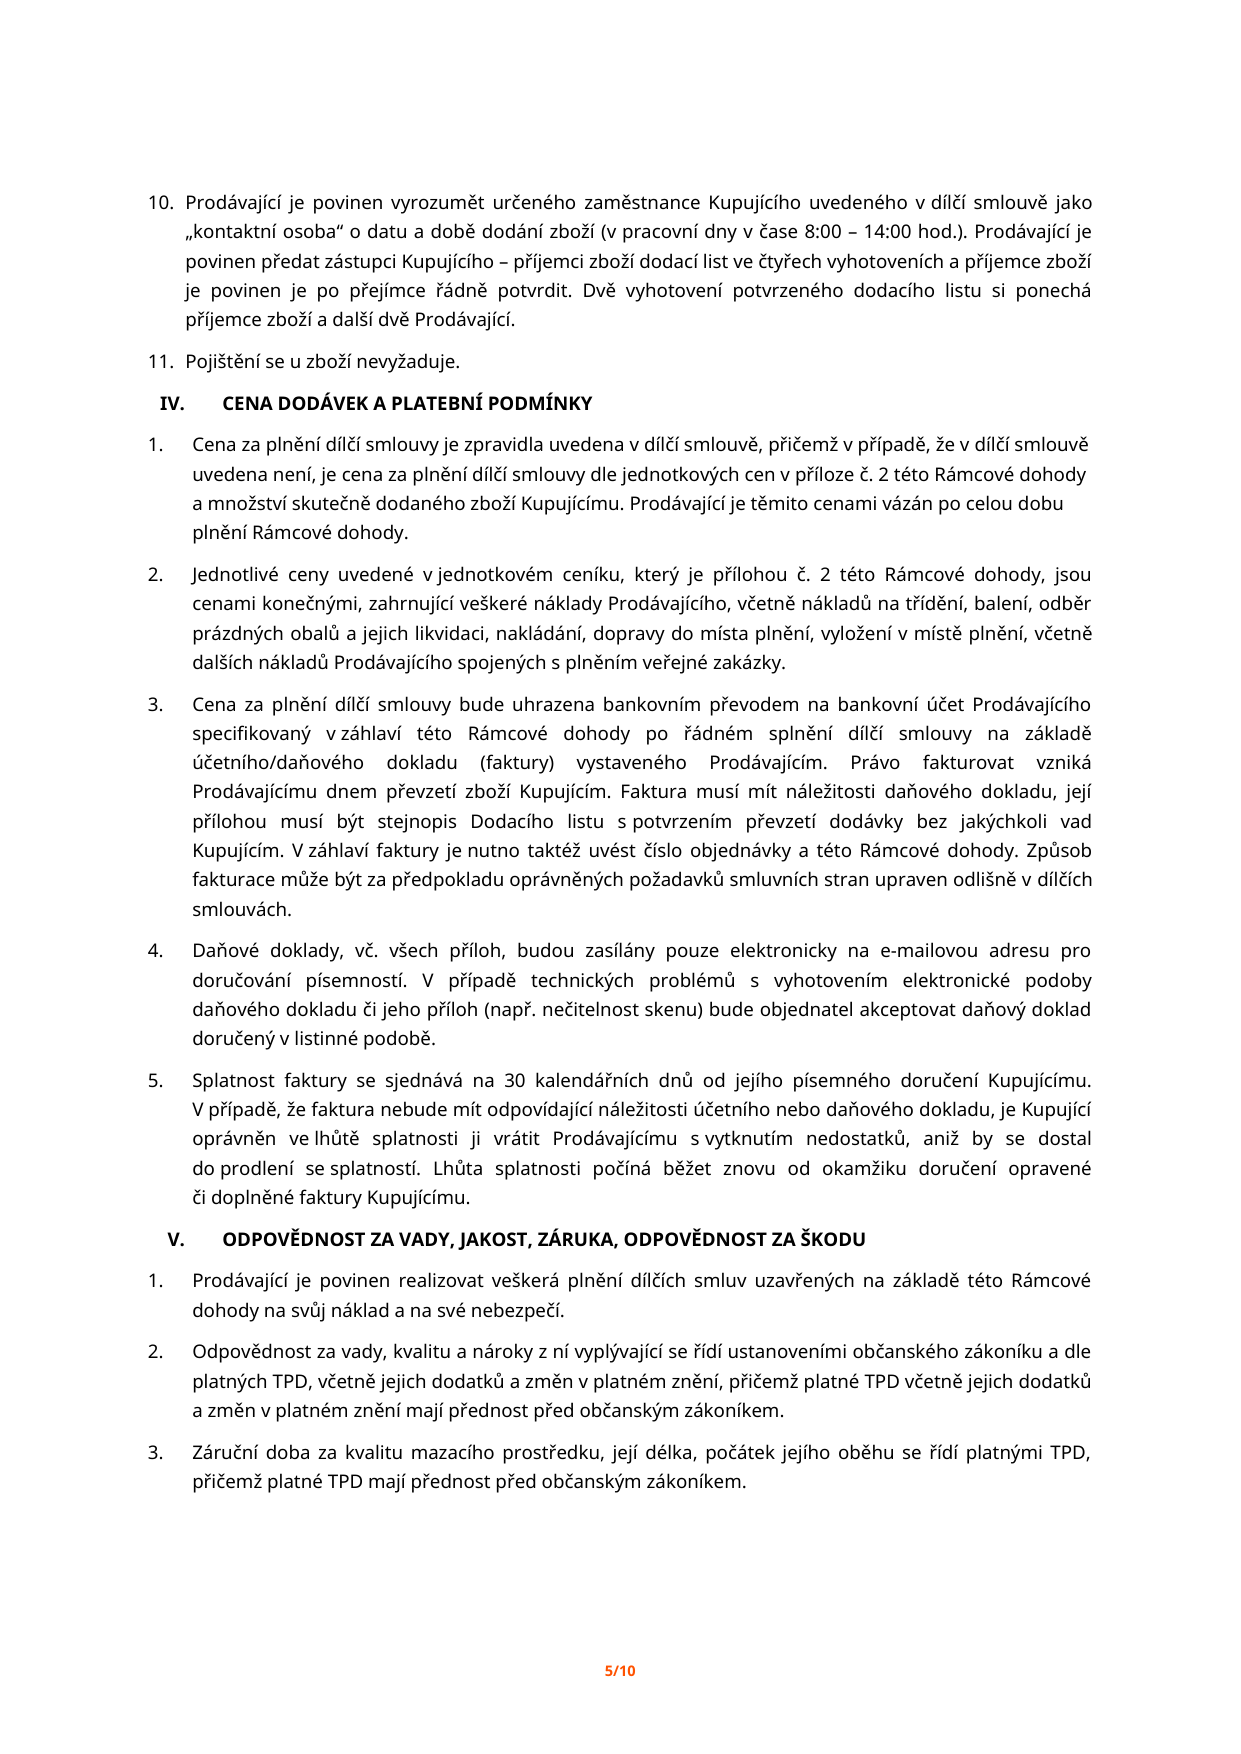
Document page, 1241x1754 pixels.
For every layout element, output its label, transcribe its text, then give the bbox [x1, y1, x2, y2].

list Záruční doba za kvalitu mazacího prostředku, její délka, počátek jejího oběhu se řídí platnými TPD, přičemž platné TPD mají přednost před občanským zákoníkem. [148, 1439, 1093, 1494]
list ODPOVĚDNOST ZA VADY, JAKOST, ZÁRUKA, ODPOVĚDNOST ZA ŠKODU [185, 1226, 1093, 1252]
list Jednotlivé ceny uvedené v jednotkovém ceníku, který je přílohou č. 2 této Rámcové dohody, jsou cenami konečnými, zahrnující veškeré náklady Prodávajícího, včetně nákladů na třídění, balení, odběr prázdných obalů a jejich likvidaci, nakládání, dopravy do místa plnění, vyložení v místě plnění, včetně dalších nákladů Prodávajícího spojených s plněním veřejné zakázky. [148, 561, 1093, 675]
subtitle Daňové doklady, vč. všech příloh, budou zasílány pouze elektronicky na e-mailovou adresu pro doručování písemností. V případě technických problémů s vyhotovením elektronické podoby daňového dokladu či jeho příloh (např. nečitelnost skenu) bude objednatel akceptovat daňový doklad doručený v listinné podobě. [148, 938, 1093, 1051]
list Odpovědnost za vady, kvalitu a nároky z ní vyplývající se řídí ustanoveními občanského zákoníku a dle platných TPD, včetně jejich dodatků a změn v platném znění, přičemž platné TPD včetně jejich dodatků a změn v platném znění mají přednost před občanským zákoníkem. [148, 1339, 1093, 1423]
list Prodávající je povinen vyrozumět určeného zaměstnance Kupujícího uvedeného v dílčí smlouvě jako „kontaktní osoba“ o datu a době dodání zboží (v pracovní dny v čase 8:00 – 14:00 hod.). Prodávající je povinen předat zástupci Kupujícího – příjemci zboží dodací list ve čtyřech vyhotoveních a příjemce zboží je povinen je po přejímce řádně potvrdit. Dvě vyhotovení potvrzeného dodacího listu si ponechá příjemce zboží a další dvě Prodávající. [148, 189, 1093, 332]
list Prodávající je povinen realizovat veškerá plnění dílčích smluv uzavřených na základě této Rámcové dohody na svůj náklad a na své nebezpečí. [148, 1268, 1093, 1323]
subtitle Cena za plnění dílčí smlouvy je zpravidla uvedena v dílčí smlouvě, přičemž v případě, že v dílčí smlouvě uvedena není, je cena za plnění dílčí smlouvy dle jednotkových cen v příloze č. 2 této Rámcové dohody a množství skutečně dodaného zboží Kupujícímu. Prodávající je těmito cenami vázán po celou dobu plnění Rámcové dohody. [148, 432, 1093, 545]
list Cena za plnění dílčí smlouvy bude uhrazena bankovním převodem na bankovní účet Prodávajícího specifikovaný v záhlaví této Rámcové dohody po řádném splnění dílčí smlouvy na základě účetního/daňového dokladu (faktury) vystaveného Prodávajícím. Právo fakturovat vzniká Prodávajícímu dnem převzetí zboží Kupujícím. Faktura musí mít náležitosti daňového dokladu, její přílohou musí být stejnopis Dodacího listu s potvrzením převzetí dodávky bez jakýchkoli vad Kupujícím. V záhlaví faktury je nutno taktéž uvést číslo objednávky a této Rámcové dohody. Způsob fakturace může být za předpokladu oprávněných požadavků smluvních stran upraven odlišně v dílčích smlouvách. [148, 691, 1093, 921]
list Pojištění se u zboží nevyžaduje. [148, 348, 1093, 374]
subtitle Splatnost faktury se sjednává na 30 kalendářních dnů od jejího písemného doručení Kupujícímu. V případě, že faktura nebude mít odpovídající náležitosti účetního nebo daňového dokladu, je Kupující oprávněn ve lhůtě splatnosti ji vrátit Prodávajícímu s vytknutím nedostatků, aniž by se dostal do prodlení se splatností. Lhůta splatnosti počíná běžet znovu od okamžiku doručení opravené či doplněné faktury Kupujícímu. [148, 1067, 1093, 1210]
list CENA DODÁVEK A PLATEBNÍ PODMÍNKY [185, 390, 1093, 416]
